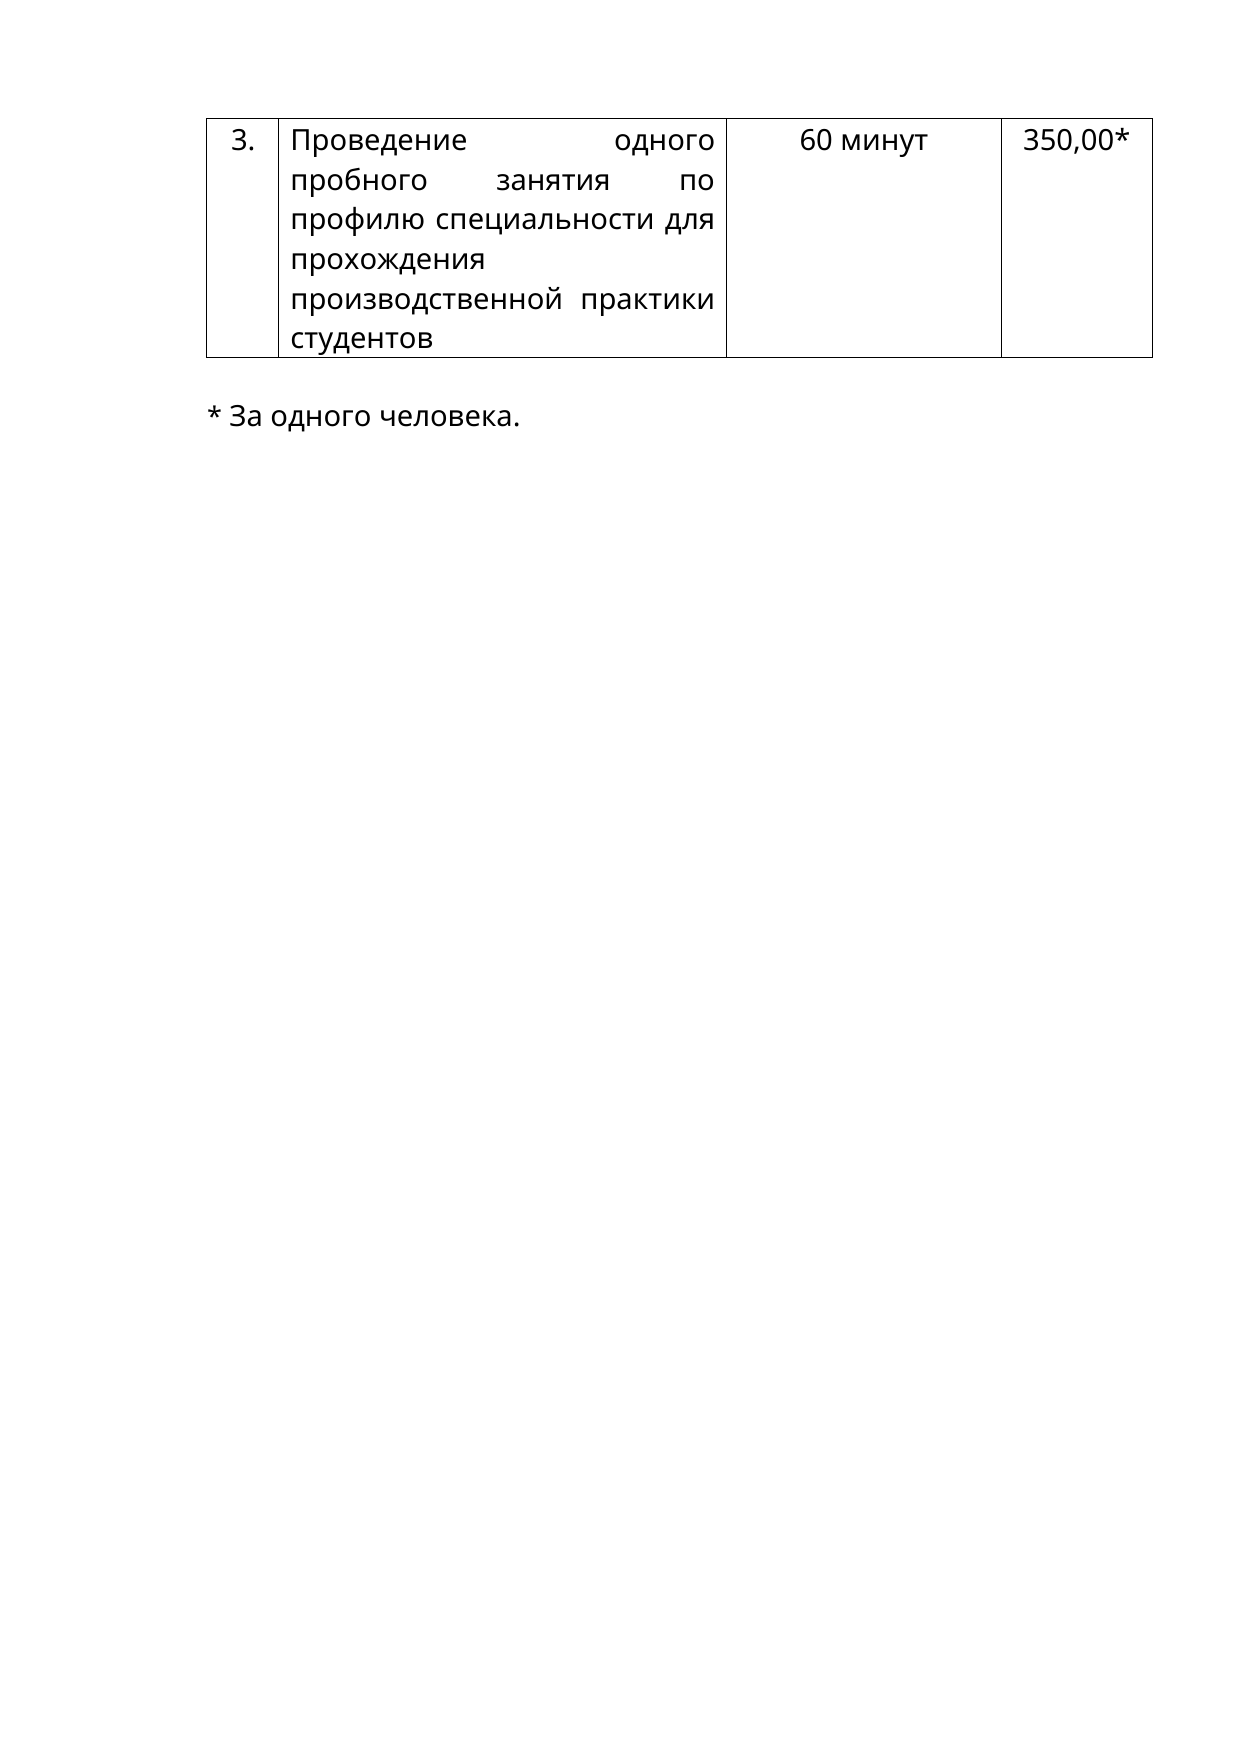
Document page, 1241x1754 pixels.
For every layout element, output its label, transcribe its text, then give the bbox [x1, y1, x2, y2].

table_cell Проведение одного пробного занятия по профилю специальности для прохождения производственной практики студентов [279, 119, 726, 357]
table_cell 350,00* [1002, 119, 1152, 357]
table_cell 3. [207, 119, 278, 357]
table_cell 60 минут [727, 119, 1001, 357]
text * За одного человека. [207, 395, 1181, 435]
